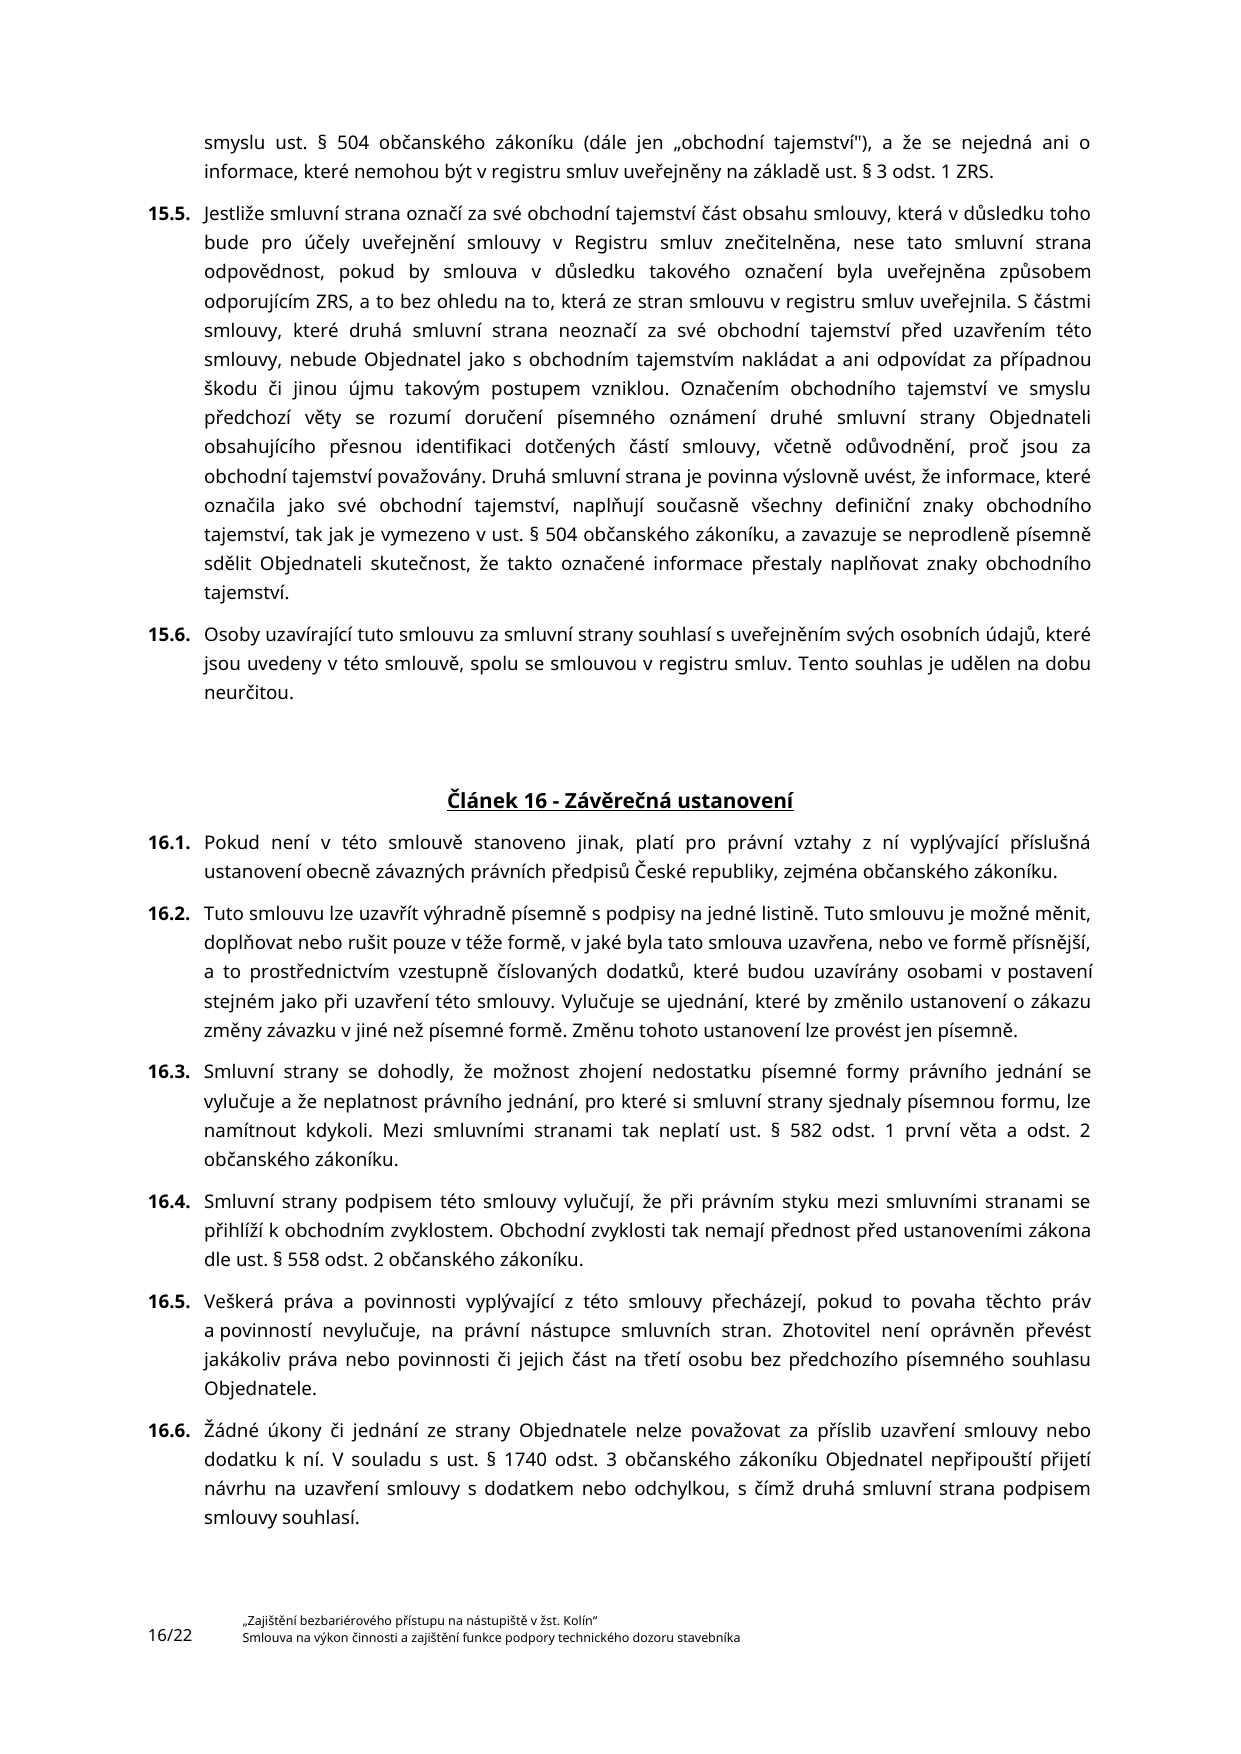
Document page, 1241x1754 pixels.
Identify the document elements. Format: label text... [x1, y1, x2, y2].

text 16.4. Smluvní strany podpisem této smlouvy vylučují, že při právním styku mezi smluvními stranami se přihlíží k obchodním zvyklostem. Obchodní zvyklosti tak nemají přednost před ustanoveními zákona dle ust. § 558 odst. 2 občanského zákoníku. [148, 1185, 1092, 1272]
text 16.1. Pokud není v této smlouvě stanoveno jinak, platí pro právní vztahy z ní vyplývající příslušná ustanovení obecně závazných právních předpisů České republiky, zejména občanského zákoníku. [148, 826, 1092, 885]
text 16.3. Smluvní strany se dohodly, že možnost zhojení nedostatku písemné formy právního jednání se vylučuje a že neplatnost právního jednání, pro které si smluvní strany sjednaly písemnou formu, lze namítnout kdykoli. Mezi smluvními stranami tak neplatí ust. § 582 odst. 1 první věta a odst. 2 občanského zákoníku. [147, 1056, 1092, 1172]
text 16.5. Veškerá práva a povinnosti vyplývající z této smlouvy přecházejí, pokud to povaha těchto práv a povinností nevylučuje, na právní nástupce smluvních stran. Zhotovitel není oprávněn převést jakákoliv práva nebo povinnosti či jejich část na třetí osobu bez předchozího písemného souhlasu Objednatele. [148, 1285, 1092, 1401]
subtitle Článek 16 - Závěrečná ustanovení [148, 785, 1092, 814]
text 15.5. Jestliže smluvní strana označí za své obchodní tajemství část obsahu smlouvy, která v důsledku toho bude pro účely uveřejnění smlouvy v Registru smluv znečitelněna, nese tato smluvní strana odpovědnost, pokud by smlouva v důsledku takového označení byla uveřejněna způsobem odporujícím ZRS, a to bez ohledu na to, která ze stran smlouvu v registru smluv uveřejnila. S částmi smlouvy, které druhá smluvní strana neoznačí za své obchodní tajemství před uzavřením této smlouvy, nebude Objednatel jako s obchodním tajemstvím nakládat a ani odpovídat za případnou škodu či jinou újmu takovým postupem vzniklou. Označením obchodního tajemství ve smyslu předchozí věty se rozumí doručení písemného oznámení druhé smluvní strany Objednateli obsahujícího přesnou identifikaci dotčených částí smlouvy, včetně odůvodnění, proč jsou za obchodní tajemství považovány. Druhá smluvní strana je povinna výslovně uvést, že informace, které označila jako své obchodní tajemství, naplňují současně všechny definiční znaky obchodního tajemství, tak jak je vymezeno v ust. § 504 občanského zákoníku, a zavazuje se neprodleně písemně sdělit Objednateli skutečnost, že takto označené informace přestaly naplňovat znaky obchodního tajemství. [148, 197, 1092, 606]
text 15.6. Osoby uzavírající tuto smlouvu za smluvní strany souhlasí s uveřejněním svých osobních údajů, které jsou uvedeny v této smlouvě, spolu se smlouvou v registru smluv. Tento souhlas je udělen na dobu neurčitou. [148, 618, 1092, 706]
text 16.2. Tuto smlouvu lze uzavřít výhradně písemně s podpisy na jedné listině. Tuto smlouvu je možné měnit, doplňovat nebo rušit pouze v téže formě, v jaké byla tato smlouva uzavřena, nebo ve formě přísnější, a to prostřednictvím vzestupně číslovaných dodatků, které budou uzavírány osobami v postavení stejném jako při uzavření této smlouvy. Vylučuje se ujednání, které by změnilo ustanovení o zákazu změny závazku v jiné než písemné formě. Změnu tohoto ustanovení lze provést jen písemně. [147, 897, 1092, 1043]
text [148, 126, 1092, 185]
text 16.6. Žádné úkony či jednání ze strany Objednatele nelze považovat za příslib uzavření smlouvy nebo dodatku k ní. V souladu s ust. § 1740 odst. 3 občanského zákoníku Objednatel nepřipouští přijetí návrhu na uzavření smlouvy s dodatkem nebo odchylkou, s čímž druhá smluvní strana podpisem smlouvy souhlasí. [148, 1414, 1092, 1531]
